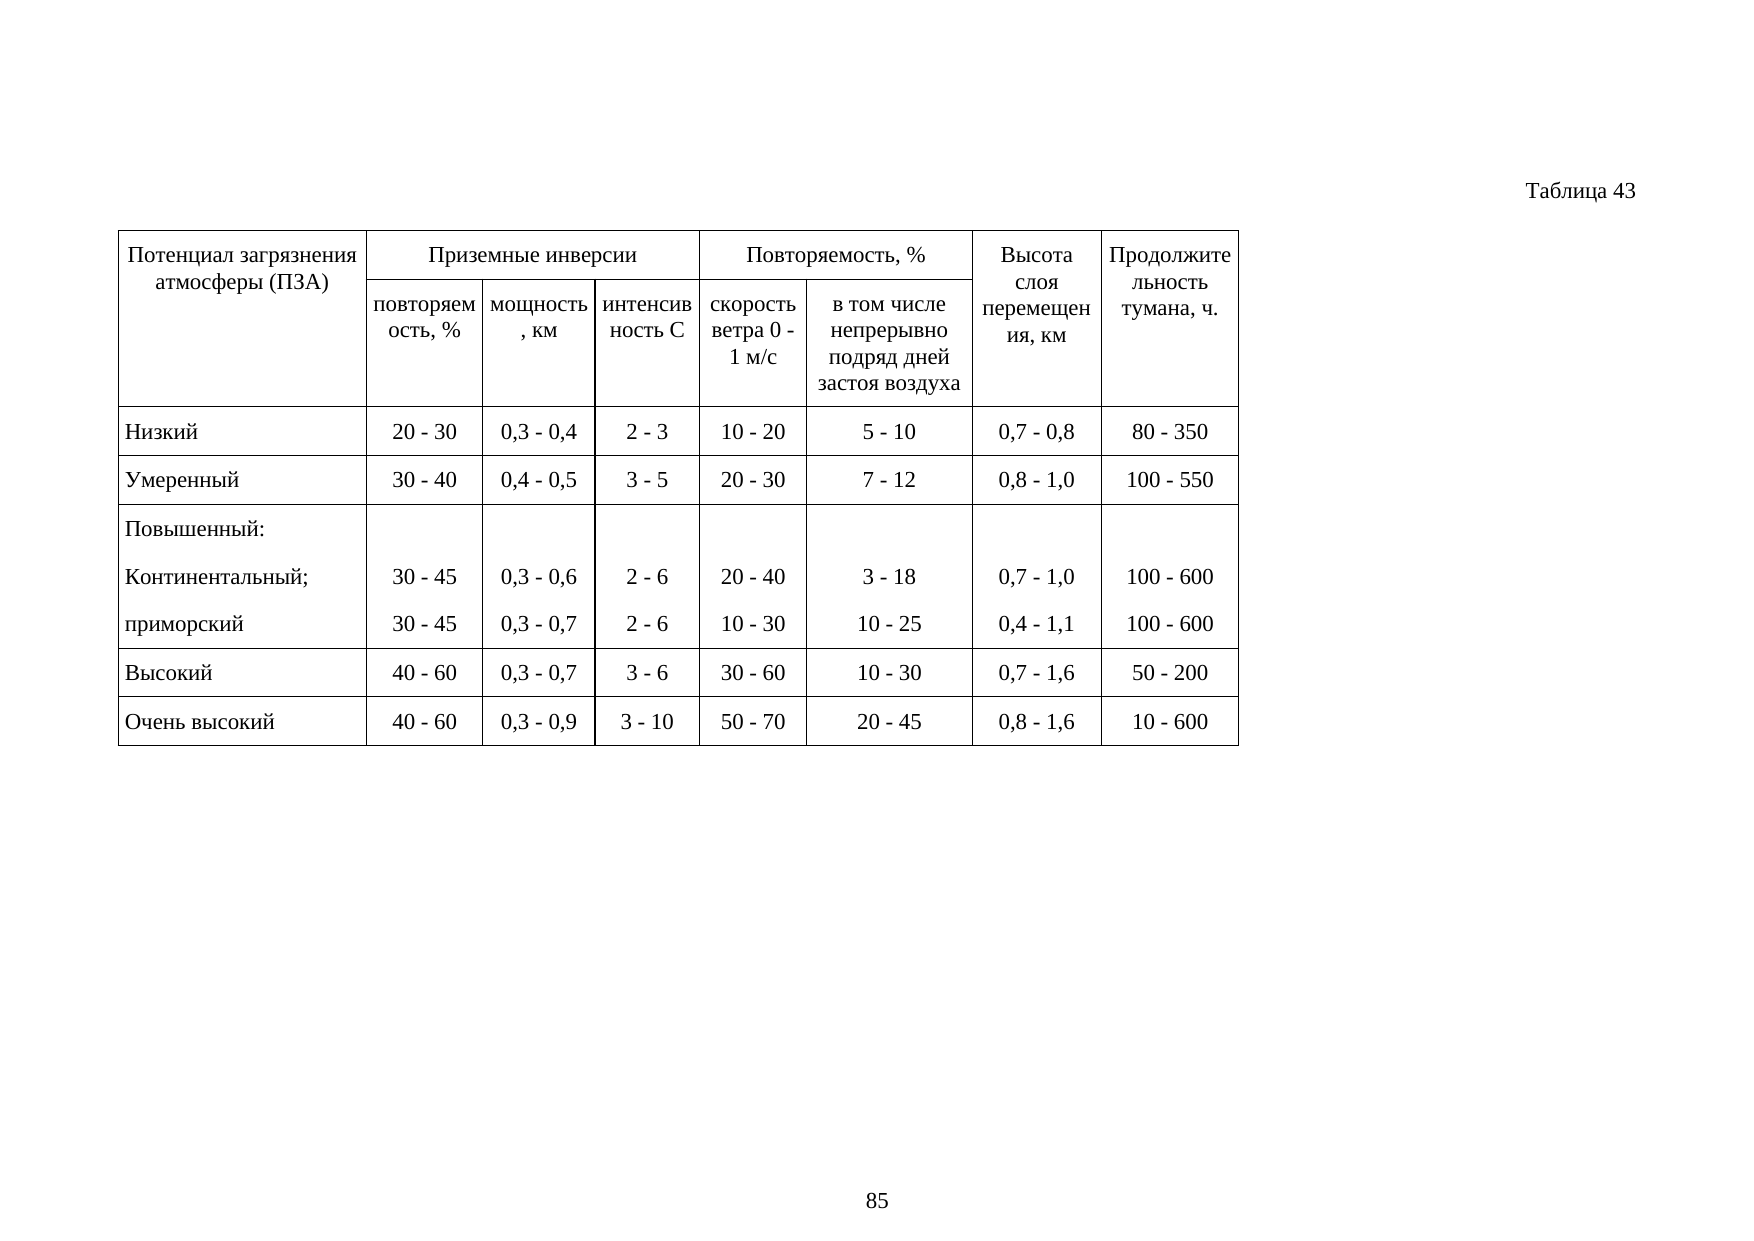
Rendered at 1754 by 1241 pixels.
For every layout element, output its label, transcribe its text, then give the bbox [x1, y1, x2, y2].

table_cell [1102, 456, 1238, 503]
text Таблица 43 [118, 177, 1636, 203]
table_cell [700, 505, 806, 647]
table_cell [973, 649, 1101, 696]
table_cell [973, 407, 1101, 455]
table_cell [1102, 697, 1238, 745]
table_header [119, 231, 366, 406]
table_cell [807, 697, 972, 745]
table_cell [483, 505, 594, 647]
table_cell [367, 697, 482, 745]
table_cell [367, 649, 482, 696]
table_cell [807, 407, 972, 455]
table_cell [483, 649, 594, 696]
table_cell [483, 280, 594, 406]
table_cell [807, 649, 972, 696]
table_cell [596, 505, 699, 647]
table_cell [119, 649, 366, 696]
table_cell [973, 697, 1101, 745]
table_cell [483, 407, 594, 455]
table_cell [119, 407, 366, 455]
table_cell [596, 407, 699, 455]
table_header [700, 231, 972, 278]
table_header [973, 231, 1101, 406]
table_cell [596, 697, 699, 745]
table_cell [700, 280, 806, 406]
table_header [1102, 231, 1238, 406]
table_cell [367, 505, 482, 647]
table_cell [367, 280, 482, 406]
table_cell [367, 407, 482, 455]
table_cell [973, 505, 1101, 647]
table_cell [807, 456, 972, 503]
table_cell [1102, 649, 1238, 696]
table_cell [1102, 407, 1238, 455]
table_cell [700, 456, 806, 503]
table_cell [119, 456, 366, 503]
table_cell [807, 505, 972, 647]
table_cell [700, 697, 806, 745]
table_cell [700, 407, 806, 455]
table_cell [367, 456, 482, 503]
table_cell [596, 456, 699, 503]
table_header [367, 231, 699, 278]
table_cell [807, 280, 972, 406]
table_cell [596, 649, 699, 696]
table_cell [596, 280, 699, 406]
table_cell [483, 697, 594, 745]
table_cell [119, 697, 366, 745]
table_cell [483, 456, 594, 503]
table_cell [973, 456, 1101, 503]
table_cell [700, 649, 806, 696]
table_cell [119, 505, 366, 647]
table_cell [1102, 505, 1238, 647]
